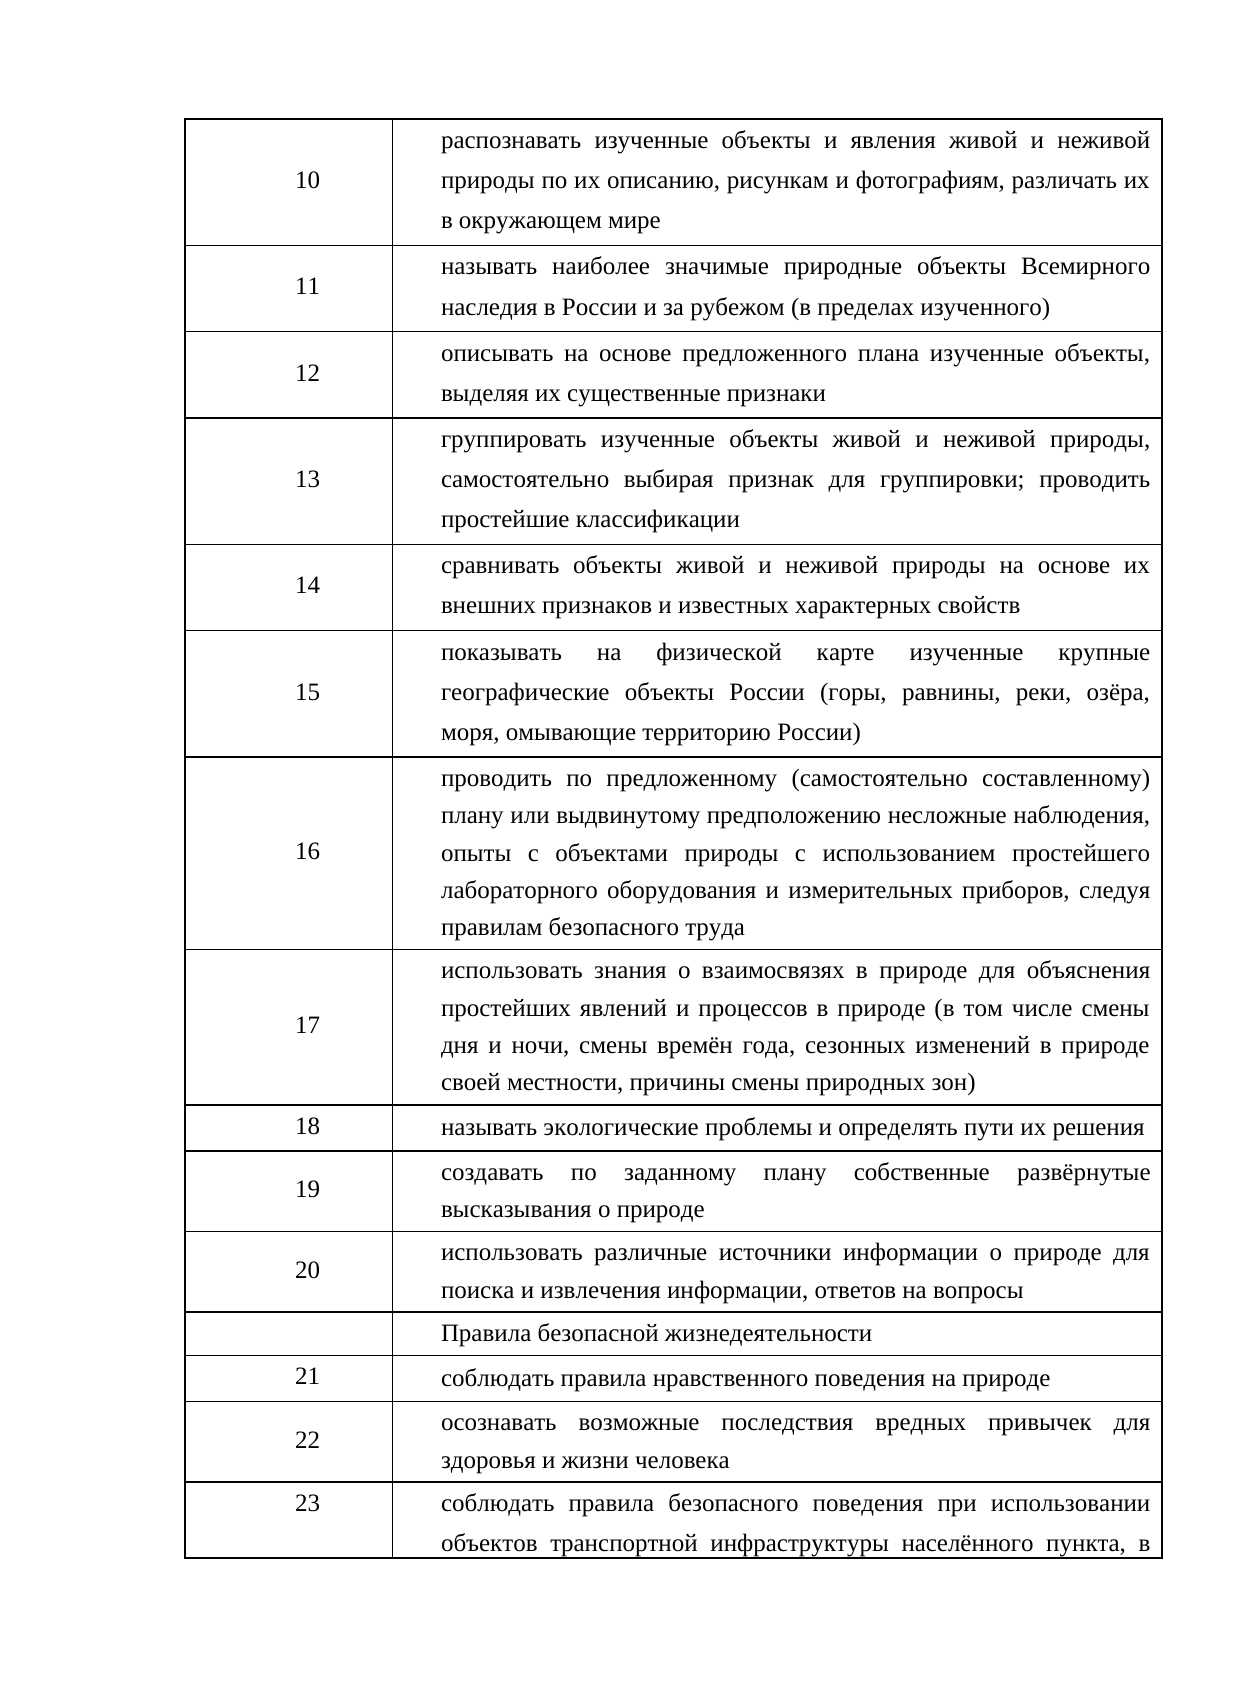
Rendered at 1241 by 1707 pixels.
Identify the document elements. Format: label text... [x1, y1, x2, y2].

table_cell 13 [186, 419, 392, 543]
table_cell 12 [186, 332, 392, 417]
table_cell 10 [186, 120, 392, 244]
table_cell [186, 1313, 392, 1354]
table_cell 20 [186, 1232, 392, 1311]
table_cell 23 [186, 1483, 392, 1557]
table_cell распознавать изученные объекты и явления живой и неживой природы по их описанию, рисункам и фотографиям, различать их в окружающем мире [393, 120, 1161, 244]
table_cell сравнивать объекты живой и неживой природы на основе их внешних признаков и известных характерных свойств [393, 545, 1161, 630]
table_cell группировать изученные объекты живой и неживой природы, самостоятельно выбирая признак для группировки; проводить простейшие классификации [393, 419, 1161, 543]
table_cell 16 [186, 758, 392, 949]
table_cell осознавать возможные последствия вредных привычек для здоровья и жизни человека [393, 1402, 1161, 1481]
table_cell использовать знания о взаимосвязях в природе для объяснения простейших явлений и процессов в природе (в том числе смены дня и ночи, смены времён года, сезонных изменений в природе своей местности, причины смены природных зон) [393, 950, 1161, 1104]
table_cell создавать по заданному плану собственные развёрнутые высказывания о природе [393, 1152, 1161, 1231]
table_cell соблюдать правила нравственного поведения на природе [393, 1356, 1161, 1401]
table_cell 22 [186, 1402, 392, 1481]
table_cell 14 [186, 545, 392, 630]
table_cell 21 [186, 1356, 392, 1401]
table_cell 19 [186, 1152, 392, 1231]
table_cell описывать на основе предложенного плана изученные объекты, выделяя их существенные признаки [393, 332, 1161, 417]
table_cell Правила безопасной жизнедеятельности [393, 1313, 1161, 1354]
table_cell использовать различные источники информации о природе для поиска и извлечения информации, ответов на вопросы [393, 1232, 1161, 1311]
table_cell проводить по предложенному (самостоятельно составленному) плану или выдвинутому предположению несложные наблюдения, опыты с объектами природы с использованием простейшего лабораторного оборудования и измерительных приборов, следуя правилам безопасного труда [393, 758, 1161, 949]
table_cell показывать на физической карте изученные крупные географические объекты России (горы, равнины, реки, озёра, моря, омывающие территорию России) [393, 631, 1161, 756]
table_cell называть наиболее значимые природные объекты Всемирного наследия в России и за рубежом (в пределах изученного) [393, 246, 1161, 331]
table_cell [393, 1483, 1161, 1557]
table_cell 15 [186, 631, 392, 756]
table_cell 17 [186, 950, 392, 1104]
table_cell называть экологические проблемы и определять пути их решения [393, 1106, 1161, 1150]
table_cell 11 [186, 246, 392, 331]
table_cell 18 [186, 1106, 392, 1150]
